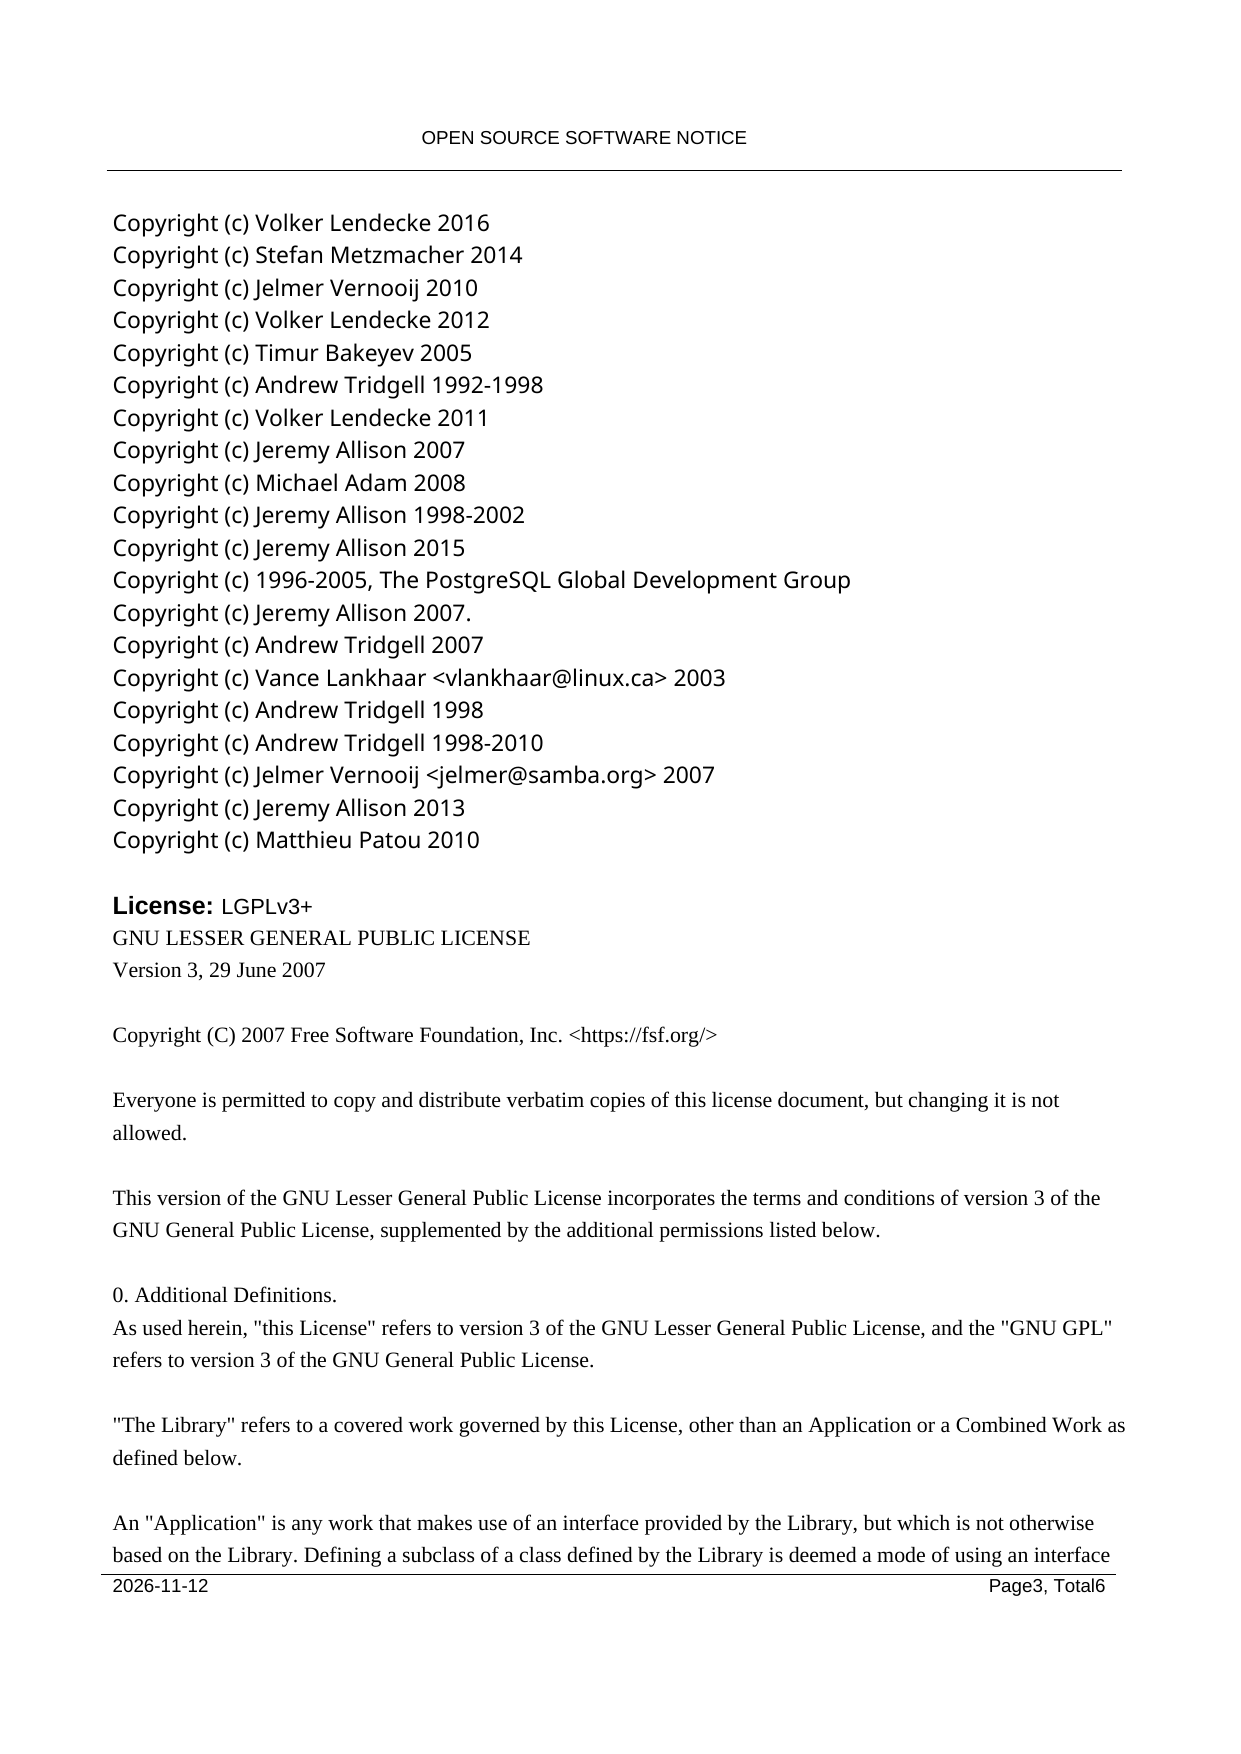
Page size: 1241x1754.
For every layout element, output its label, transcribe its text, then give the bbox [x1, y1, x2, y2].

text License: LGPLv3+ [112, 889, 1128, 921]
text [112, 921, 1128, 1571]
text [112, 206, 1128, 889]
